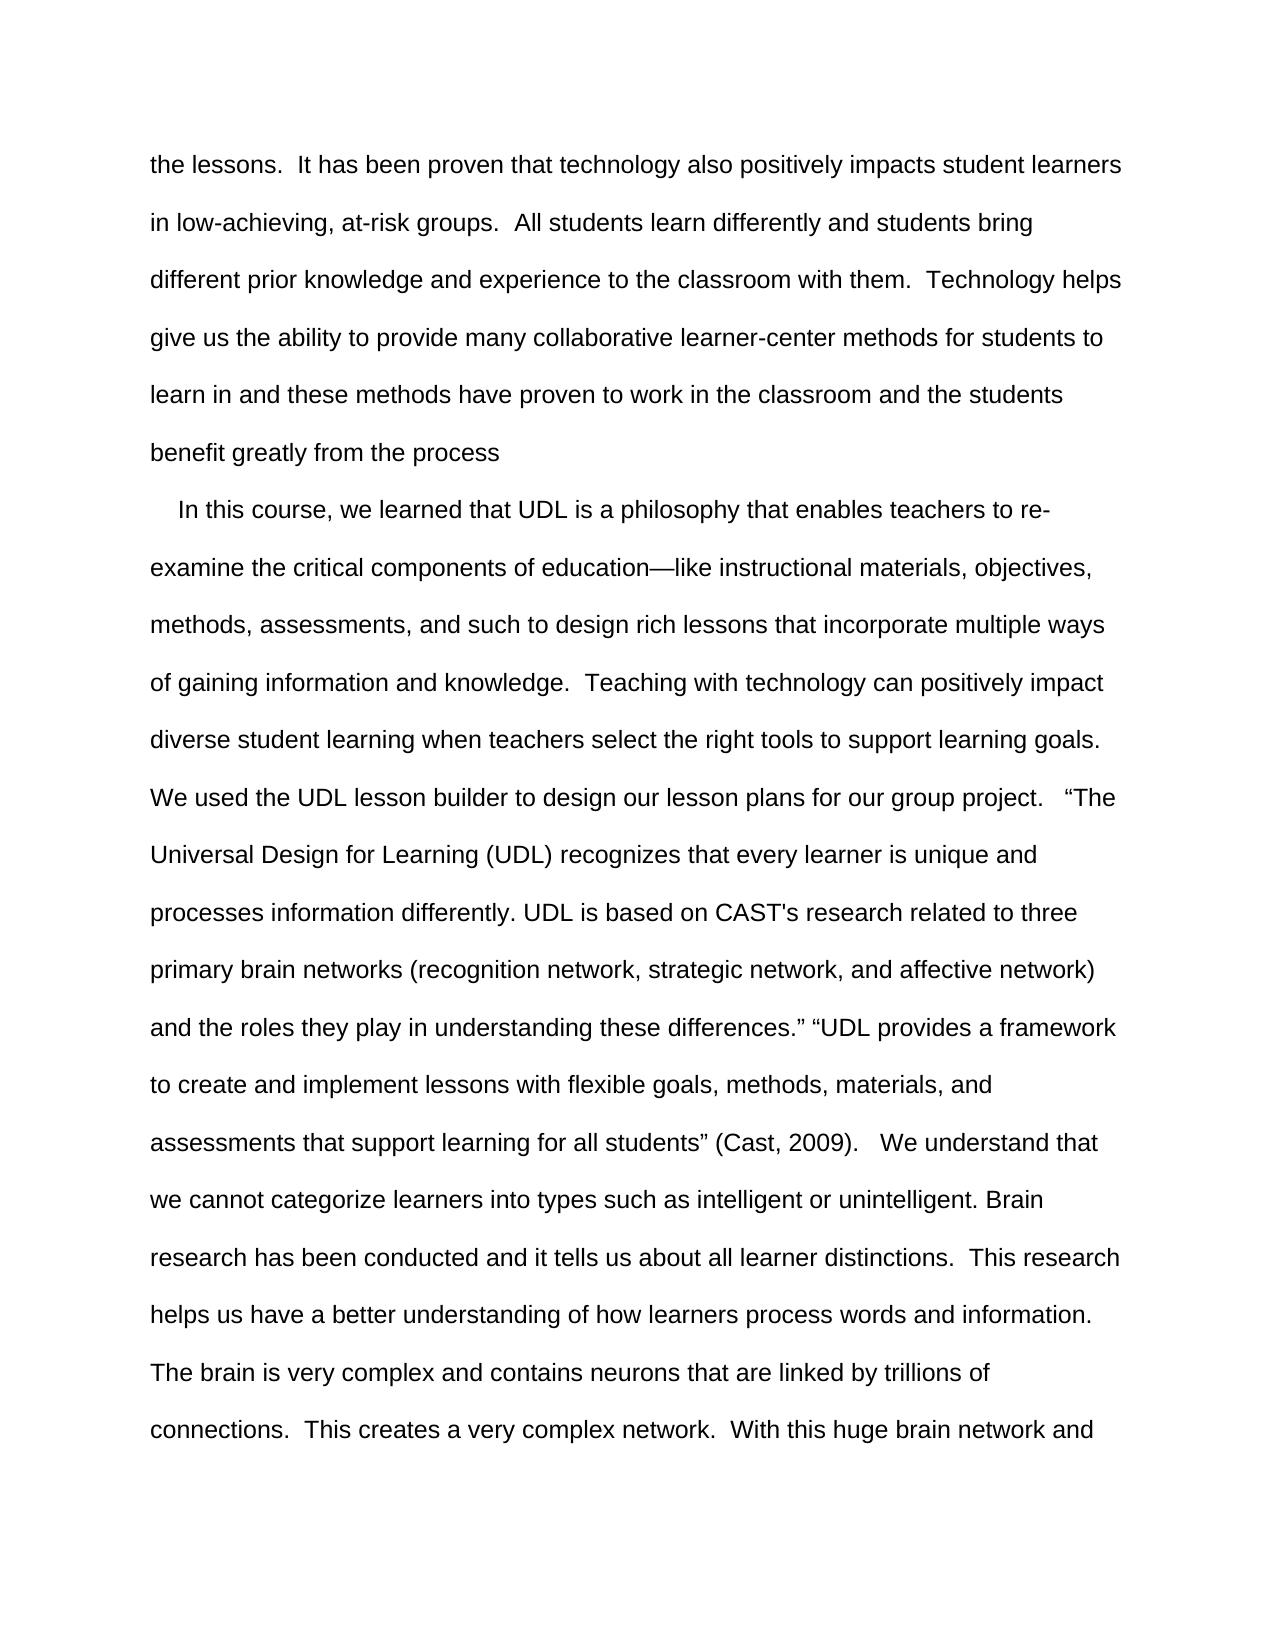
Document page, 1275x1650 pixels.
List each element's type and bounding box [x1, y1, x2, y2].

text [150, 150, 1125, 1444]
